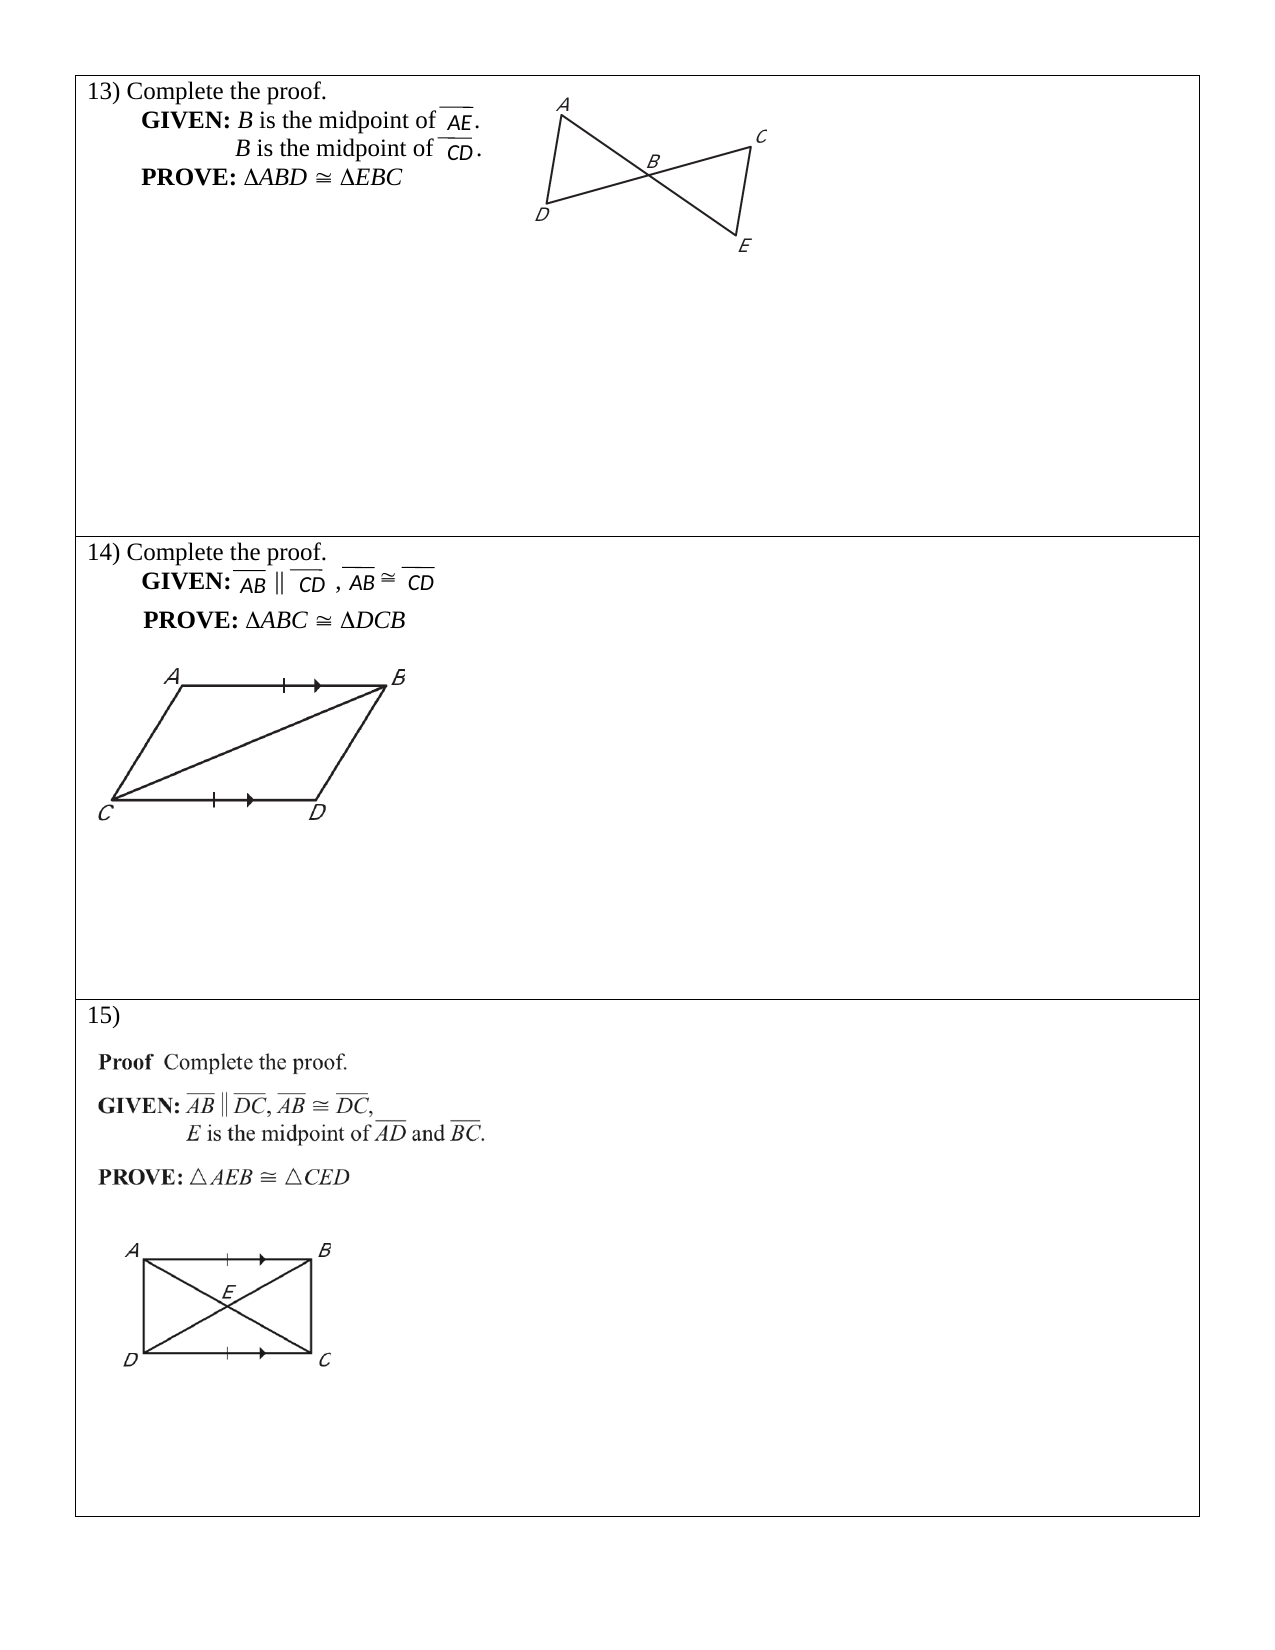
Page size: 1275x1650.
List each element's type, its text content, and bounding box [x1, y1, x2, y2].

picture [528, 92, 772, 255]
picture [86, 1028, 500, 1401]
table_cell 13) Complete the proof. GIVEN: B is the midpoint of . B is the midpoint of . PROVE: ABD EBC [76, 76, 1199, 536]
table_cell 14) Complete the proof. GIVEN: || , PROVE: ABC DCB [76, 537, 1199, 999]
table_cell 15) [76, 1000, 1199, 1516]
picture [86, 662, 412, 827]
